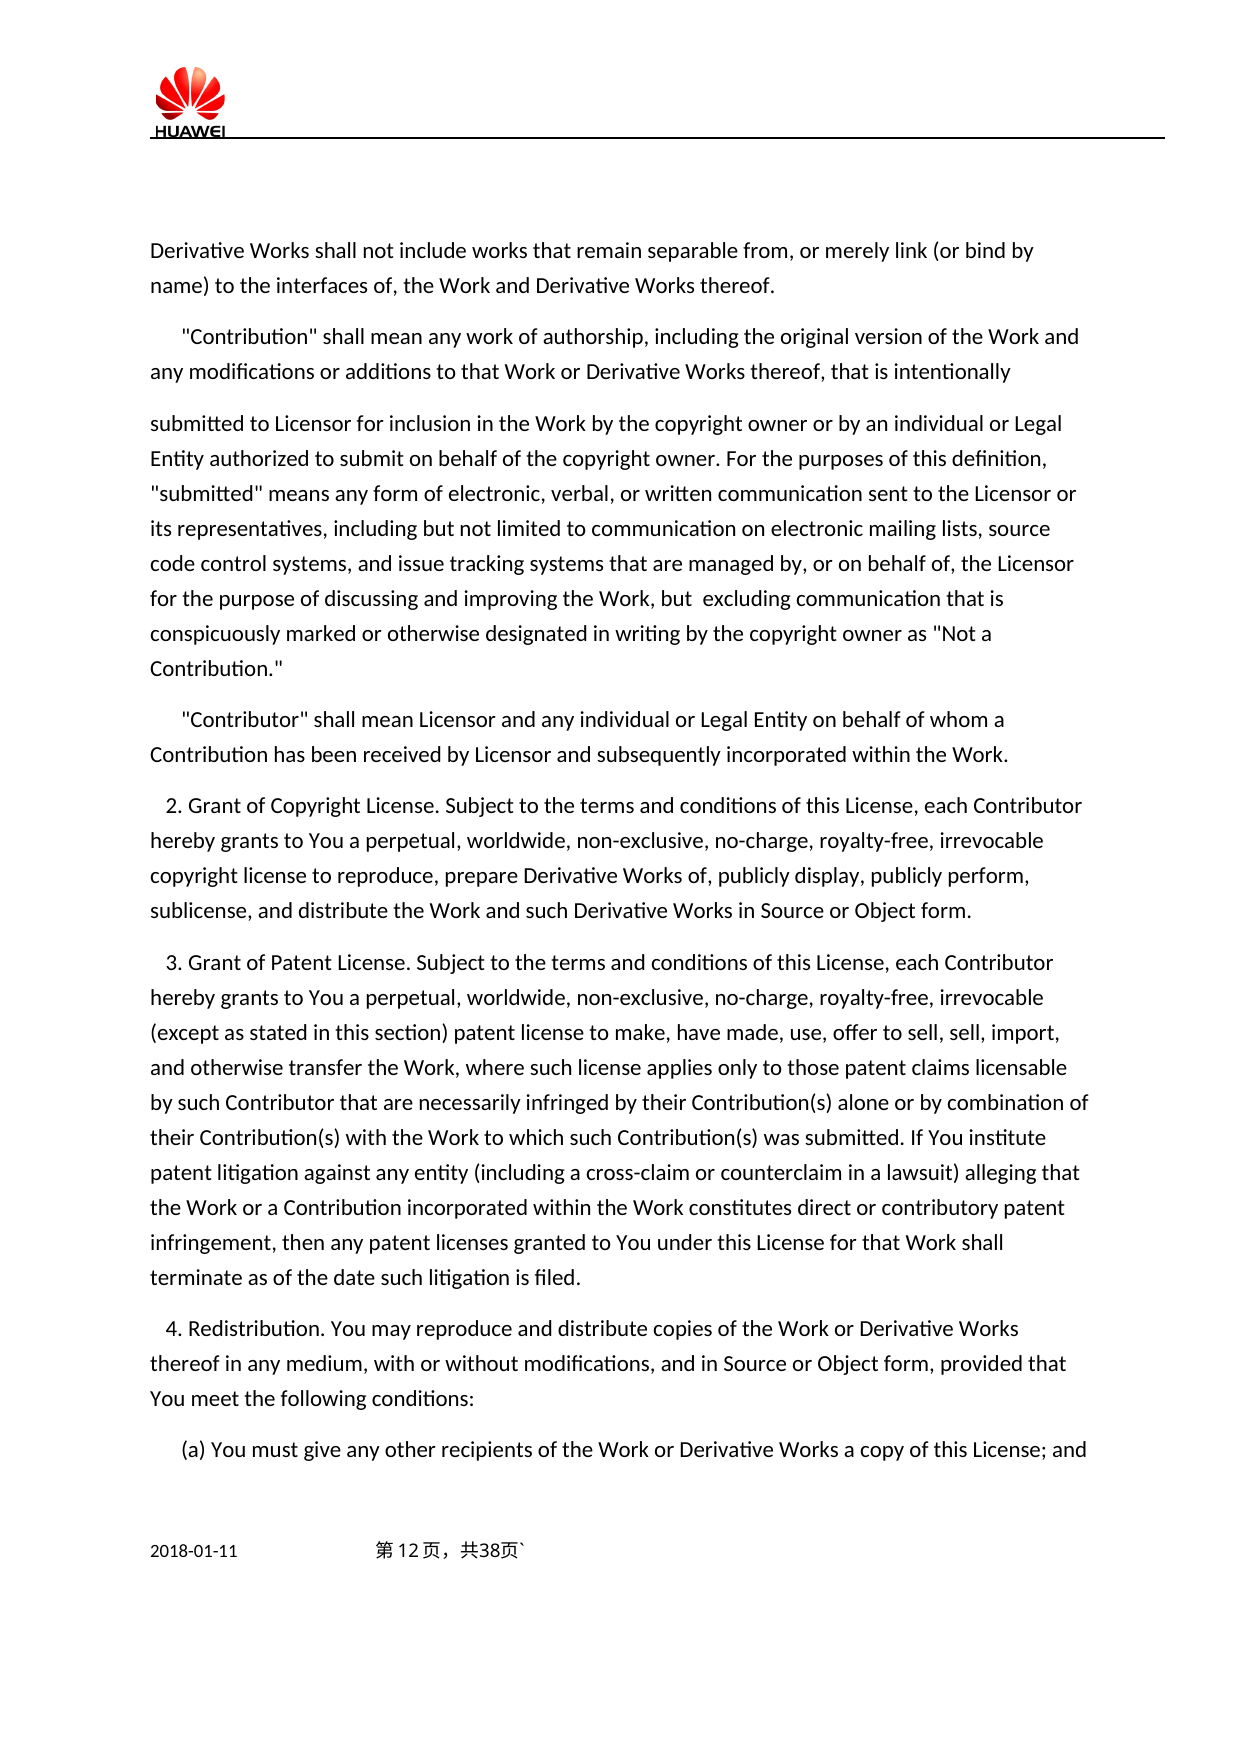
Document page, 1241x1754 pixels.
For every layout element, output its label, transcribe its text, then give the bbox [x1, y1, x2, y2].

text 4. Redistribution. You may reproduce and distribute copies of the Work or Derivative Works thereof in any medium, with or without modifications, and in Source or Object form, provided that You meet the following conditions: [150, 1312, 1090, 1414]
text "Contributor" shall mean Licensor and any individual or Legal Entity on behalf of whom a Contribution has been received by Licensor and subsequently incorporated within the Work. [150, 703, 1090, 770]
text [150, 234, 1090, 301]
text "Contribution" shall mean any work of authorship, including the original version of the Work and any modifications or additions to that Work or Derivative Works thereof, that is intentionally [150, 320, 1090, 388]
text submitted to Licensor for inclusion in the Work by the copyright owner or by an individual or Legal Entity authorized to submit on behalf of the copyright owner. For the purposes of this definition, "submitted" means any form of electronic, verbal, or written communication sent to the Licensor or its representatives, including but not limited to communication on electronic mailing lists, source code control systems, and issue tracking systems that are managed by, or on behalf of, the Licensor for the purpose of discussing and improving the Work, but excluding communication that is conspicuously marked or otherwise designated in writing by the copyright owner as "Not a Contribution." [150, 407, 1090, 684]
text 3. Grant of Patent License. Subject to the terms and conditions of this License, each Contributor hereby grants to You a perpetual, worldwide, non-exclusive, no-charge, royalty-free, irrevocable (except as stated in this section) patent license to make, have made, use, offer to sell, sell, import, and otherwise transfer the Work, where such license applies only to those patent claims licensable by such Contributor that are necessarily infringed by their Contribution(s) alone or by combination of their Contribution(s) with the Work to which such Contribution(s) was submitted. If You institute patent litigation against any entity (including a cross-claim or counterclaim in a lawsuit) alleging that the Work or a Contribution incorporated within the Work constitutes direct or contributory patent infringement, then any patent licenses granted to You under this License for that Work shall terminate as of the date such litigation is filed. [150, 946, 1090, 1293]
text (a) You must give any other recipients of the Work or Derivative Works a copy of this License; and [150, 1433, 1090, 1466]
picture [156, 67, 225, 137]
text 2. Grant of Copyright License. Subject to the terms and conditions of this License, each Contributor hereby grants to You a perpetual, worldwide, non-exclusive, no-charge, royalty-free, irrevocable copyright license to reproduce, prepare Derivative Works of, publicly display, publicly perform, sublicense, and distribute the Work and such Derivative Works in Source or Object form. [150, 789, 1090, 927]
